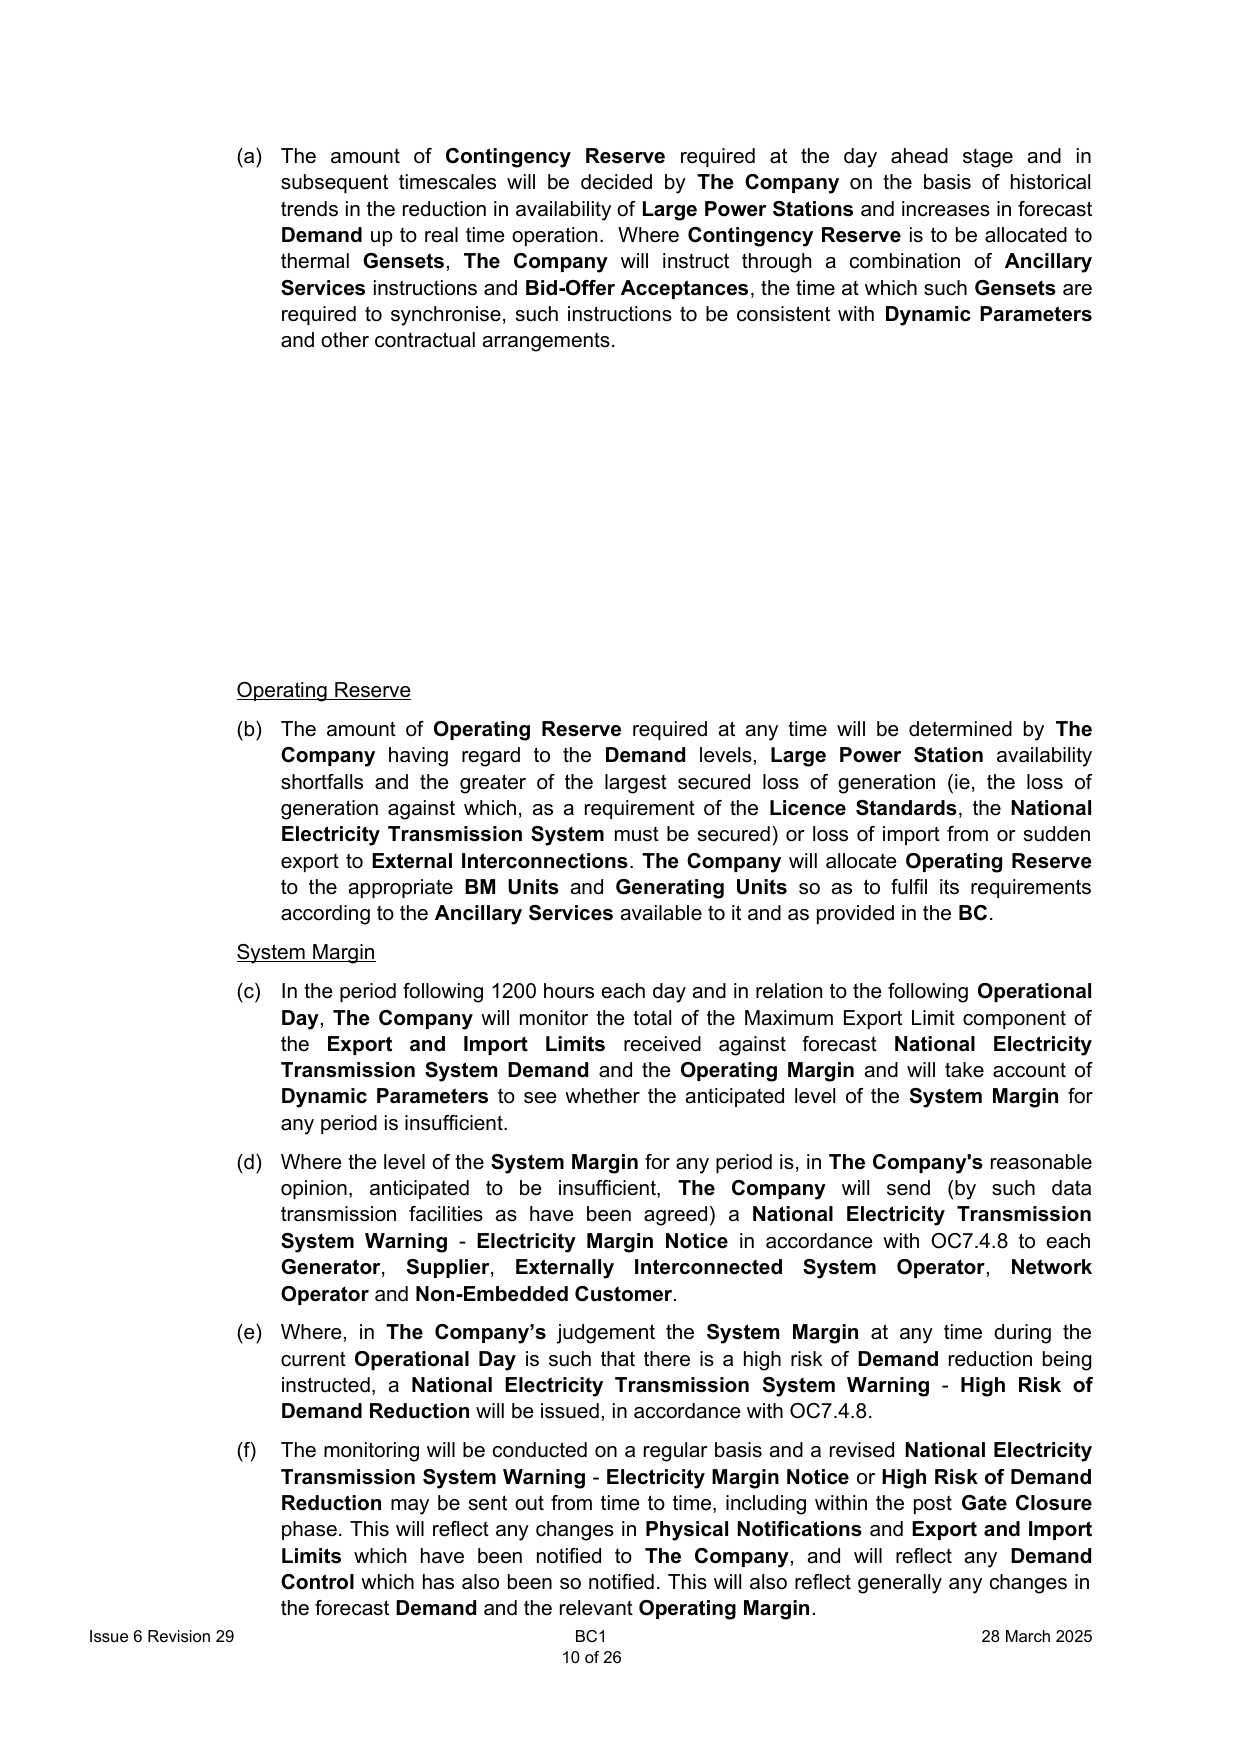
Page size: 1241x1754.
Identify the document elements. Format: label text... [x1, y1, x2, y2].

text (e) Where, in The Company’s judgement the System Margin at any time during the current Operational Day is such that there is a high risk of Demand reduction being instructed, a National Electricity Transmission System Warning - High Risk of Demand Reduction will be issued, in accordance with OC7.4.8. [236, 1320, 1092, 1423]
text Operating Reserve [236, 678, 1092, 702]
text (c) In the period following 1200 hours each day and in relation to the following Operational Day, The Company will monitor the total of the Maximum Export Limit component of the Export and Import Limits received against forecast National Electricity Transmission System Demand and the Operating Margin and will take account of Dynamic Parameters to see whether the anticipated level of the System Margin for any period is insufficient. [236, 979, 1092, 1135]
text System Margin [236, 940, 1092, 964]
text (a) The amount of Contingency Reserve required at the day ahead stage and in subsequent timescales will be decided by The Company on the basis of historical trends in the reduction in availability of Large Power Stations and increases in forecast Demand up to real time operation. Where Contingency Reserve is to be allocated to thermal Gensets, The Company will instruct through a combination of Ancillary Services instructions and Bid-Offer Acceptances, the time at which such Gensets are required to synchronise, such instructions to be consistent with Dynamic Parameters and other contractual arrangements. [236, 144, 1092, 352]
text (d) Where the level of the System Margin for any period is, in The Company's reasonable opinion, anticipated to be insufficient, The Company will send (by such data transmission facilities as have been agreed) a National Electricity Transmission System Warning - Electricity Margin Notice in accordance with OC7.4.8 to each Generator, Supplier, Externally Interconnected System Operator, Network Operator and Non-Embedded Customer. [236, 1149, 1092, 1305]
text (f) The monitoring will be conducted on a regular basis and a revised National Electricity Transmission System Warning - Electricity Margin Notice or High Risk of Demand Reduction may be sent out from time to time, including within the post Gate Closure phase. This will reflect any changes in Physical Notifications and Export and Import Limits which have been notified to The Company, and will reflect any Demand Control which has also been so notified. This will also reflect generally any changes in the forecast Demand and the relevant Operating Margin. [236, 1438, 1092, 1620]
text (b) The amount of Operating Reserve required at any time will be determined by The Company having regard to the Demand levels, Large Power Station availability shortfalls and the greater of the largest secured loss of generation (ie, the loss of generation against which, as a requirement of the Licence Standards, the National Electricity Transmission System must be secured) or loss of import from or sudden export to External Interconnections. The Company will allocate Operating Reserve to the appropriate BM Units and Generating Units so as to fulfil its requirements according to the Ancillary Services available to it and as provided in the BC. [236, 717, 1092, 925]
